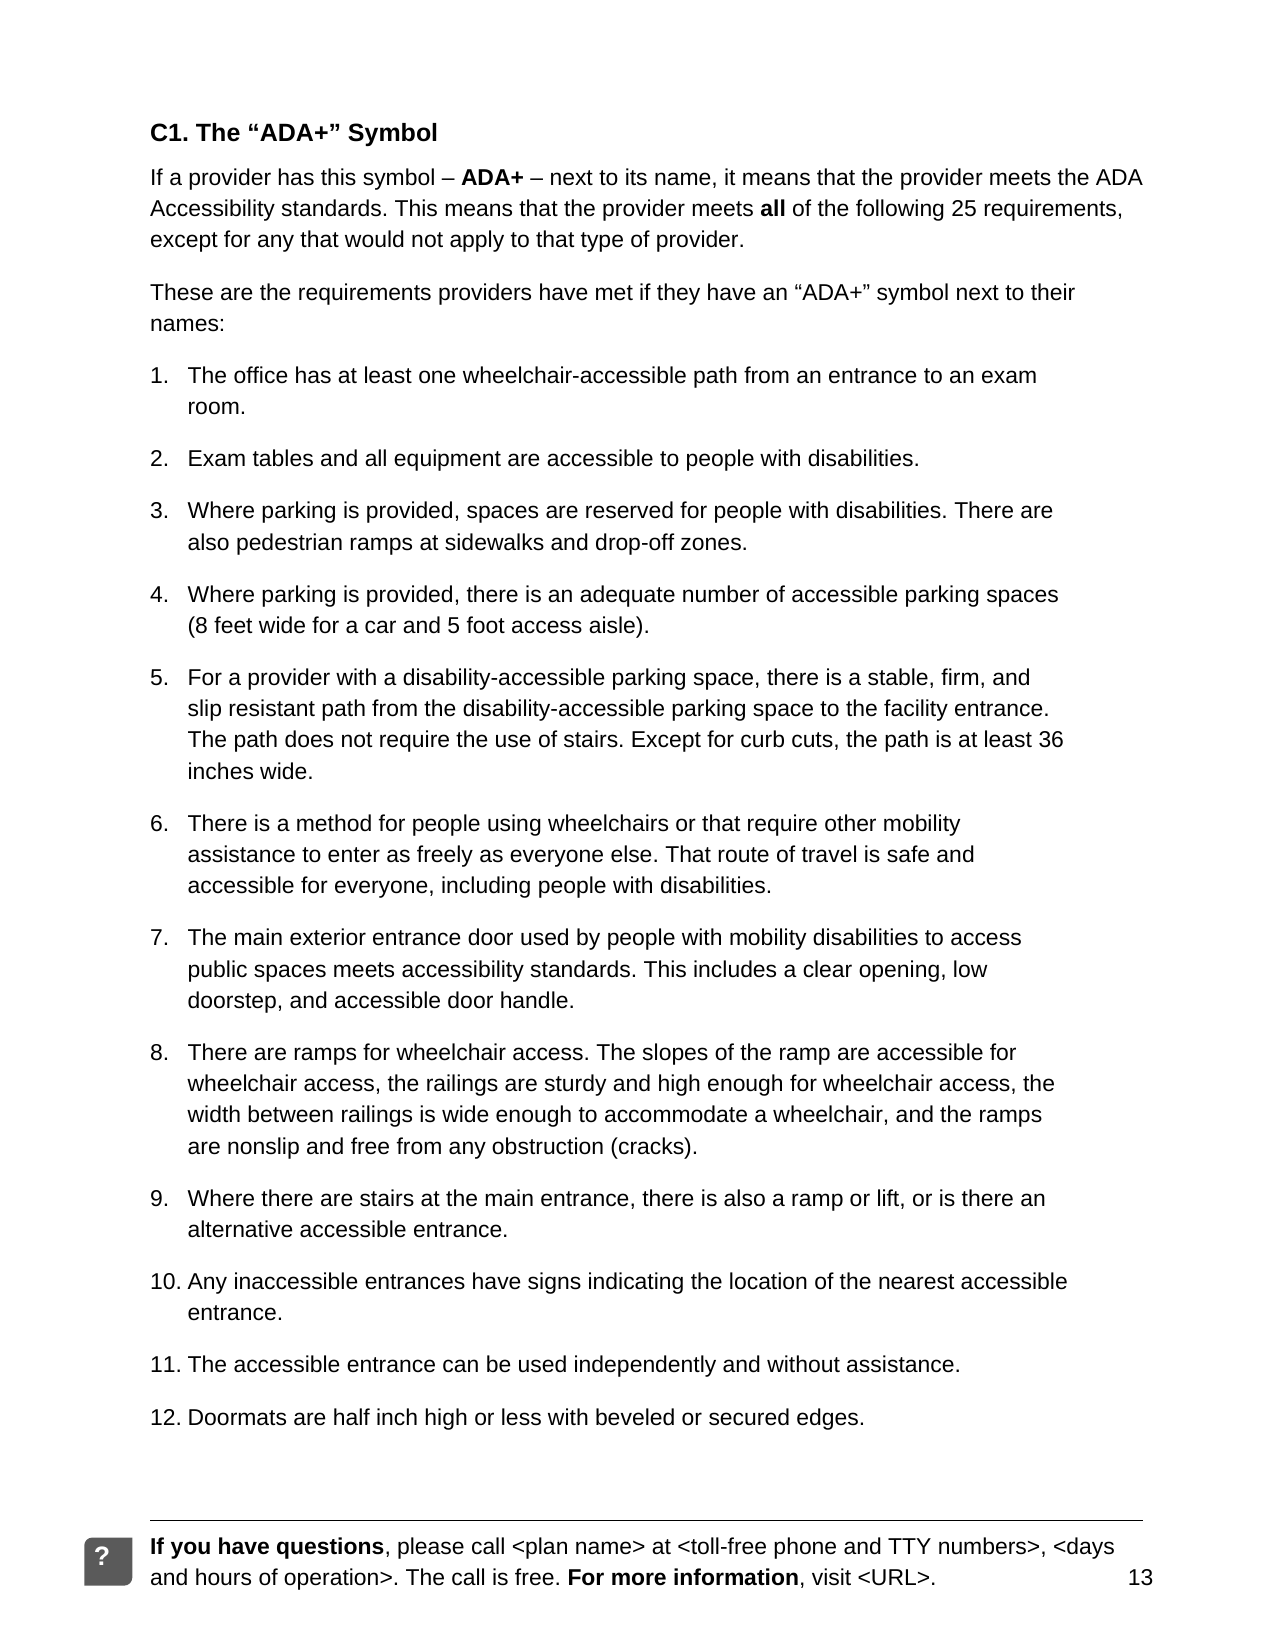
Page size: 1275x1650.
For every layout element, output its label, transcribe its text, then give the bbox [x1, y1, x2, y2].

text If a provider has this symbol – ADA+ – next to its name, it means that the provider meets the ADA Accessibility standards. This means that the provider meets all of the following 25 requirements, except for any that would not apply to that type of provider. [150, 160, 1143, 254]
text These are the requirements providers have met if they have an “ADA+” symbol next to their names: [150, 275, 1143, 337]
list The office has at least one wheelchair-accessible path from an entrance to an exam room. [150, 358, 1068, 421]
list There is a method for people using wheelchairs or that require other mobility assistance to enter as freely as everyone else. That route of travel is safe and accessible for everyone, including people with disabilities. [150, 806, 1068, 900]
list There are ramps for wheelchair access. The slopes of the ramp are accessible for wheelchair access, the railings are sturdy and high enough for wheelchair access, the width between railings is wide enough to accommodate a wheelchair, and the ramps are nonslip and free from any obstruction (cracks). [150, 1035, 1068, 1160]
list For a provider with a disability-accessible parking space, there is a stable, firm, and slip resistant path from the disability-accessible parking space to the facility entrance. The path does not require the use of stairs. Except for curb cuts, the path is at least 36 inches wide. [150, 660, 1068, 785]
list Where there are stairs at the main entrance, there is also a ramp or lift, or is there an alternative accessible entrance. [150, 1181, 1068, 1244]
list Where parking is provided, there is an adequate number of accessible parking spaces (8 feet wide for a car and 5 foot access aisle). [150, 577, 1068, 639]
list Exam tables and all equipment are accessible to people with disabilities. [150, 442, 1068, 473]
list Where parking is provided, spaces are reserved for people with disabilities. There are also pedestrian ramps at sidewalks and drop-off zones. [150, 494, 1068, 556]
list The accessible entrance can be used independently and without assistance. [150, 1348, 1068, 1379]
list Doormats are half inch high or less with beveled or secured edges. [150, 1400, 1068, 1431]
subtitle C1. The “ADA+” Symbol [150, 114, 1068, 148]
list Any inaccessible entrances have signs indicating the location of the nearest accessible entrance. [150, 1264, 1068, 1327]
list The main exterior entrance door used by people with mobility disabilities to access public spaces meets accessibility standards. This includes a clear opening, low doorstep, and accessible door handle. [150, 921, 1068, 1014]
